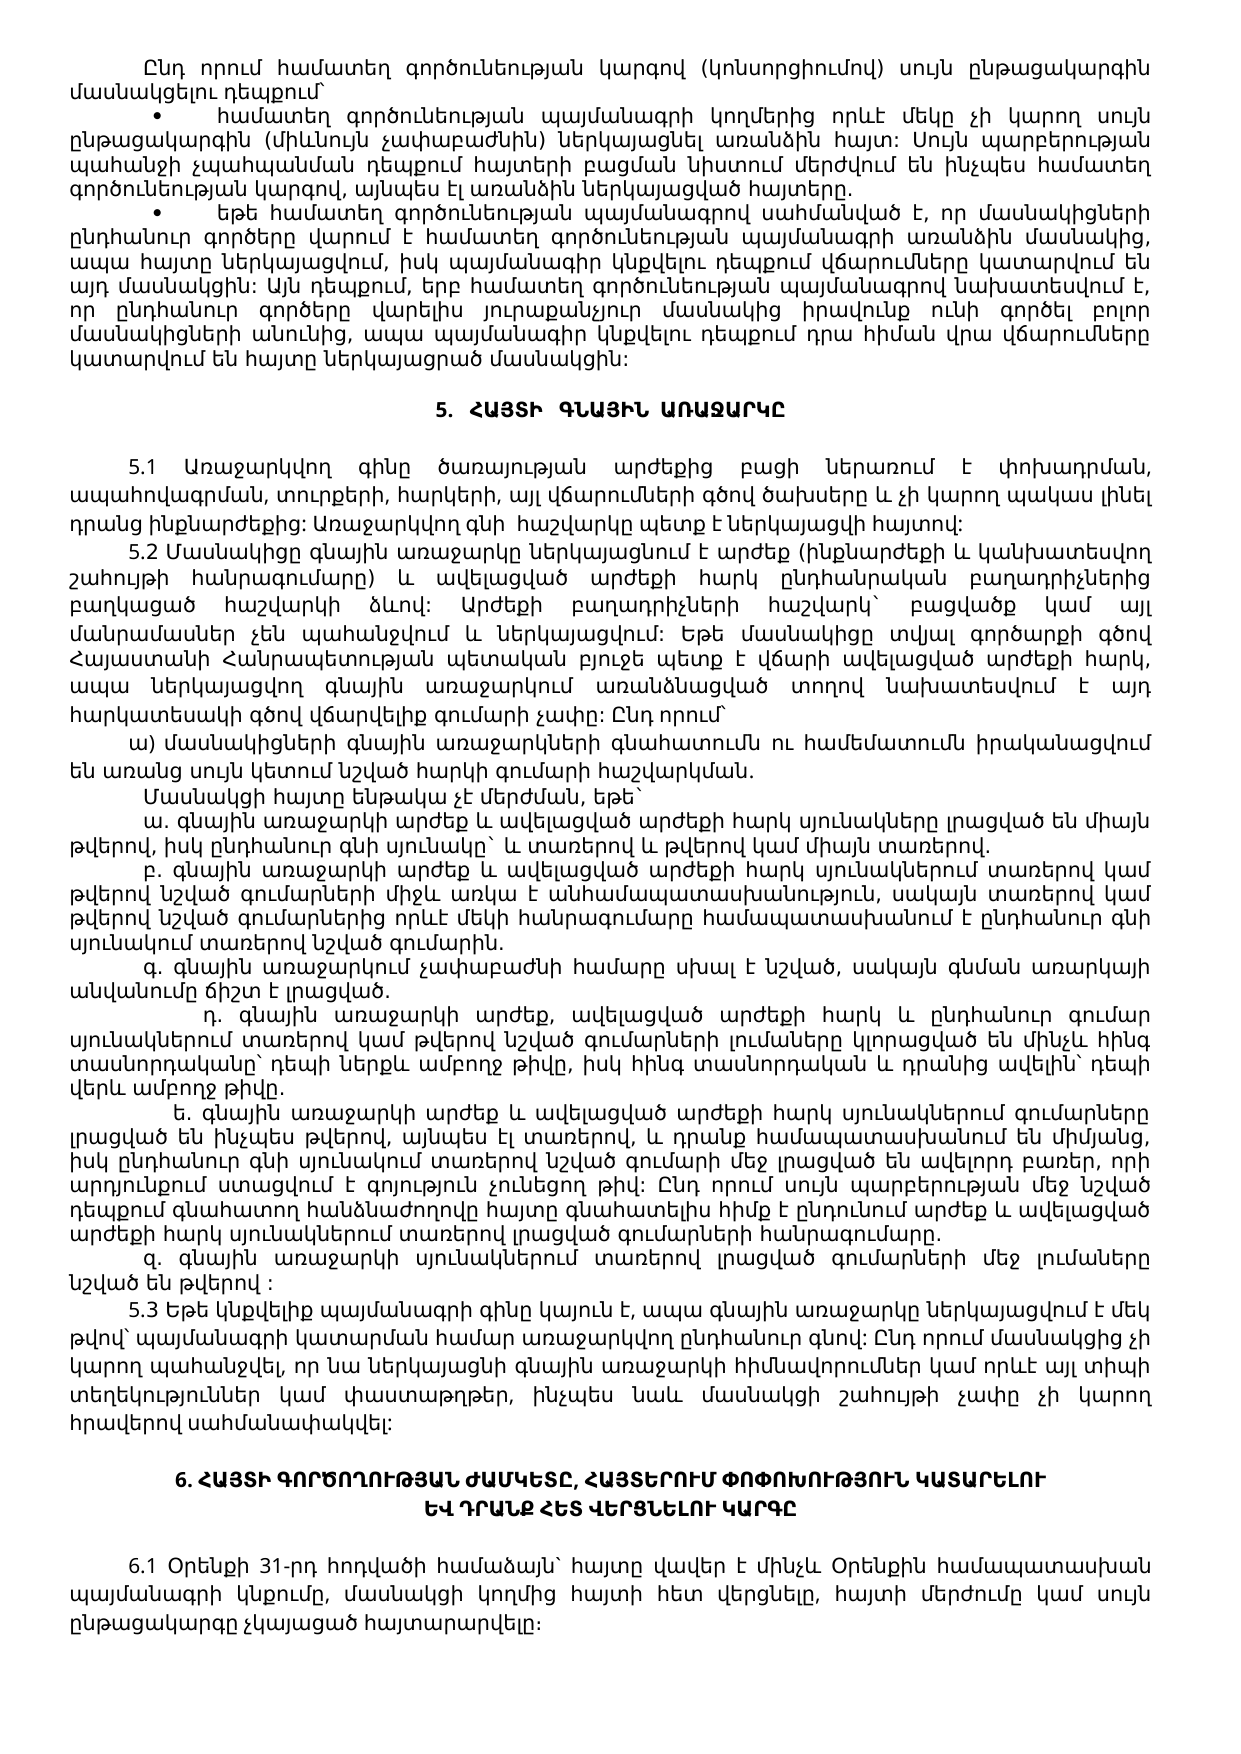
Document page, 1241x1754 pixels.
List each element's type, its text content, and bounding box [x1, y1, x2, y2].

text ա. գնային առաջարկի արժեք և ավելացված արժեքի հարկ սյունակները լրացված են միայն թվերով, իսկ ընդհանուր գնի սյունակը` և տառերով և թվերով կամ միայն տառերով. [69, 809, 1152, 858]
list եթե համատեղ գործունեության պայմանագրով սահմանված է, որ մասնակիցների ընդհանուր գործերը վարում է համատեղ գործունեության պայմանագրի առանձին մասնակից, ապա հայտը ներկայացվում, իսկ պայմանագիր կնքվելու դեպքում վճարումները կատարվում են այդ մասնակցին: Այն դեպքում, երբ համատեղ գործունեության պայմանագրով նախատեսվում է, որ ընդհանուր գործերը վարելիս յուրաքանչյուր մասնակից իրավունք ունի գործել բոլոր մասնակիցների անունից, ապա պայմանագիր կնքվելու դեպքում դրա հիման վրա վճարումները կատարվում են հայտը ներկայացրած մասնակցին: [69, 201, 1152, 371]
text 6.1 Օրենքի 31-րդ հոդվածի համաձայն` հայտը վավեր է մինչև Օրենքին համապատասխան պայմանագրի կնքումը, մասնակցի կողմից հայտի հետ վերցնելը, հայտի մերժումը կամ սույն ընթացակարգը չկայացած հայտարարվելը։ [69, 1551, 1152, 1636]
text 5.2 Մասնակիցը գնային առաջարկը ներկայացնում է արժեք (ինքնարժեքի և կանխատեսվող շահույթի հանրագումարը) և ավելացված արժեքի հարկ ընդհանրական բաղադրիչներից բաղկացած հաշվարկի ձևով: Արժեքի բաղադրիչների հաշվարկ` բացվածք կամ այլ մանրամասներ չեն պահանջվում և ներկայացվում: Եթե մասնակիցը տվյալ գործարքի գծով Հայաստանի Հանրապետության պետական բյուջե պետք է վճարի ավելացված արժեքի հարկ, ապա ներկայացվող գնային առաջարկում առանձնացված տողով նախատեսվում է այդ հարկատեսակի գծով վճարվելիք գումարի չափը: Ընդ որում՝ [69, 537, 1152, 728]
text բ. գնային առաջարկի արժեք և ավելացված արժեքի հարկ սյունակներում տառերով կամ թվերով նշված գումարների միջև առկա է անհամապատասխանություն, սակայն տառերով կամ թվերով նշված գումարներից որևէ մեկի հանրագումարը համապատասխանում է ընդհանուր գնի սյունակում տառերով նշված գումարին. [69, 858, 1152, 955]
text զ. գնային առաջարկի սյունակներում տառերով լրացված գումարների մեջ լումաները նշված են թվերով : [69, 1246, 1152, 1295]
text գ. գնային առաջարկում չափաբաժնի համարը սխալ է նշված, սակայն գնման առարկայի անվանումը ճիշտ է լրացված. [69, 955, 1152, 1003]
text 5.3 Եթե կնքվելիք պայմանագրի գինը կայուն է, ապա գնային առաջարկը ներկայացվում է մեկ թվով՝ պայմանագրի կատարման համար առաջարկվող ընդհանուր գնով: Ընդ որում մասնակցից չի կարող պահանջվել, որ նա ներկայացնի գնային առաջարկի հիմնավորումներ կամ որևէ այլ տիպի տեղեկություններ կամ փաստաթղթեր, ինչպես նաև մասնակցի շահույթի չափը չի կարող հրավերով սահմանափակվել: [69, 1295, 1152, 1437]
text 5. ՀԱՅՏԻ ԳՆԱՅԻՆ ԱՌԱՋԱՐԿԸ [69, 395, 1152, 424]
text Մասնակցի հայտը ենթակա չէ մերժման, եթե` [69, 785, 1152, 809]
text Ընդ որում համատեղ գործունեության կարգով (կոնսորցիումով) սույն ընթացակարգին մասնակցելու դեպքում՝ [69, 56, 1152, 104]
text ե. գնային առաջարկի արժեք և ավելացված արժեքի հարկ սյունակներում գումարները լրացված են ինչպես թվերով, այնպես էլ տառերով, և դրանք համապատասխանում են միմյանց, իսկ ընդհանուր գնի սյունակում տառերով նշված գումարի մեջ լրացված են ավելորդ բառեր, որի արդյունքում ստացվում է գոյություն չունեցող թիվ: Ընդ որում սույն պարբերության մեջ նշված դեպքում գնահատող հանձնաժողովը հայտը գնահատելիս հիմք է ընդունում արժեք և ավելացված արժեքի հարկ սյունակներում տառերով լրացված գումարների հանրագումարը. [69, 1101, 1152, 1246]
list համատեղ գործունեության պայմանագրի կողմերից որևէ մեկը չի կարող սույն ընթացակարգին (միևնույն չափաբաժնին) ներկայացնել առանձին հայտ: Սույն պարբերության պահանջի չպահպանման դեպքում հայտերի բացման նիստում մերժվում են ինչպես համատեղ գործունեության կարգով, այնպես էլ առանձին ներկայացված հայտերը. [69, 104, 1152, 201]
text 5.1 Առաջարկվող գինը ծառայության արժեքից բացի ներառում է փոխադրման, ապահովագրման, տուրքերի, հարկերի, այլ վճարումների գծով ծախսերը և չի կարող պակաս լինել դրանց ինքնարժեքից: Առաջարկվող գնի հաշվարկը պետք է ներկայացվի հայտով: [69, 452, 1152, 537]
text ա) մասնակիցների գնային առաջարկների գնահատումն ու համեմատումն իրականացվում են առանց սույն կետում նշված հարկի գումարի հաշվարկման. [69, 728, 1152, 785]
text 6. ՀԱՅՏԻ ԳՈՐԾՈՂՈՒԹՅԱՆ ԺԱՄԿԵՏԸ, ՀԱՅՏԵՐՈՒՄ ՓՈՓՈԽՈՒԹՅՈՒՆ ԿԱՏԱՐԵԼՈՒ [69, 1465, 1152, 1494]
text ԵՎ ԴՐԱՆՔ ՀԵՏ ՎԵՐՑՆԵԼՈՒ ԿԱՐԳԸ [69, 1494, 1152, 1522]
text դ. գնային առաջարկի արժեք, ավելացված արժեքի հարկ և ընդհանուր գումար սյունակներում տառերով կամ թվերով նշված գումարների լումաները կլորացված են մինչև հինգ տասնորդականը՝ դեպի ներքև ամբողջ թիվը, իսկ հինգ տասնորդական և դրանից ավելին՝ դեպի վերև ամբողջ թիվը. [69, 1003, 1152, 1101]
